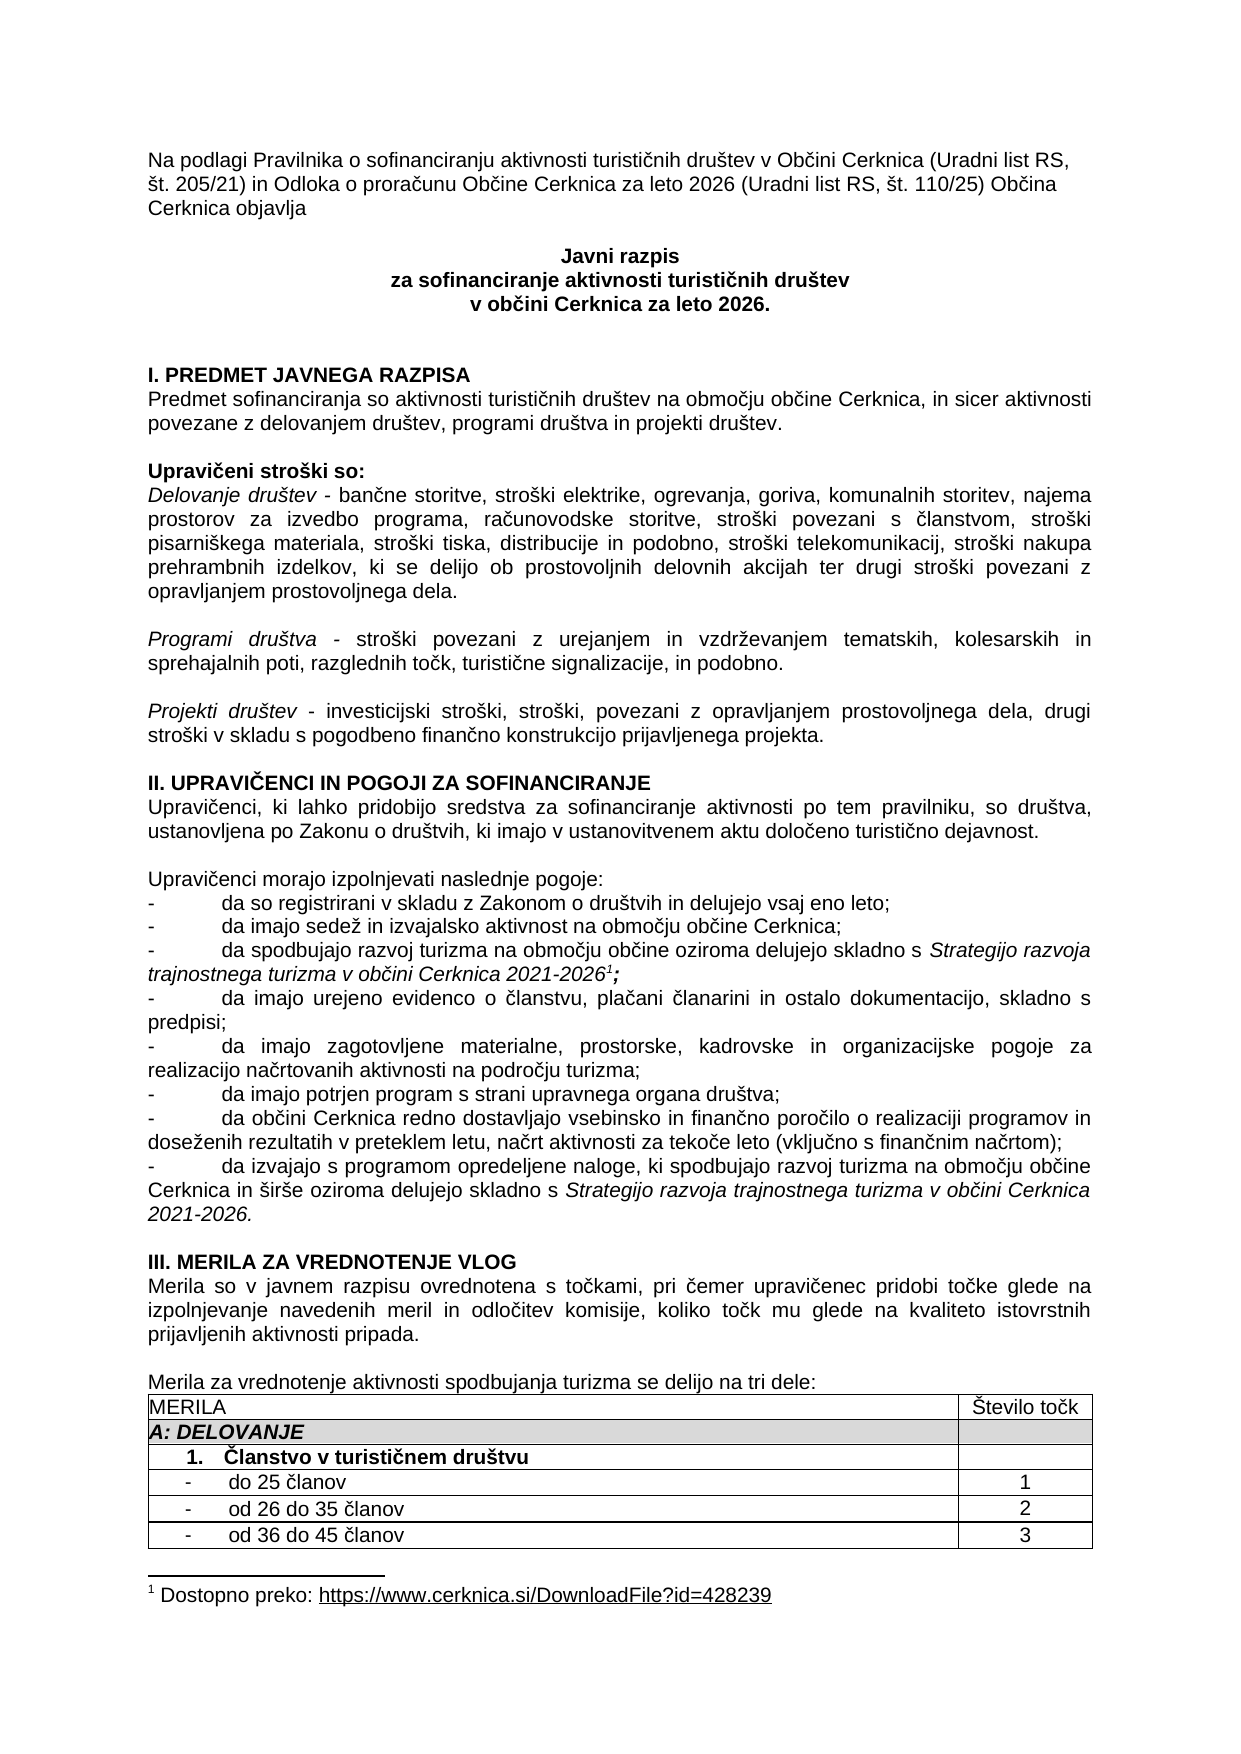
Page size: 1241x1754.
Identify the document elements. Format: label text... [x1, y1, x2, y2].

table_cell Članstvo v turističnem društvu [149, 1445, 958, 1468]
table_cell 2 [959, 1496, 1092, 1521]
text Predmet sofinanciranja so aktivnosti turističnih društev na območju občine Cerknica, in sicer aktivnosti povezane z delovanjem društev, programi društva in projekti društev. [148, 387, 1093, 435]
text - da občini Cerknica redno dostavljajo vsebinsko in finančno poročilo o realizaciji programov in doseženih rezultatih v preteklem letu, načrt aktivnosti za tekoče leto (vključno s finančnim načrtom); [148, 1106, 1093, 1154]
table_header MERILA [149, 1395, 958, 1418]
table_cell [959, 1445, 1092, 1468]
text v občini Cerknica za leto 2026. [148, 291, 1093, 315]
text Javni razpis [148, 243, 1093, 267]
text - da izvajajo s programom opredeljene naloge, ki spodbujajo razvoj turizma na območju občine Cerknica in širše oziroma delujejo skladno s Strategijo razvoja trajnostnega turizma v občini Cerknica 2021-2026. [148, 1154, 1093, 1226]
table_cell od 26 do 35 članov [149, 1496, 958, 1521]
text za sofinanciranje aktivnosti turističnih društev [148, 267, 1093, 291]
text III. MERILA ZA VREDNOTENJE VLOG [148, 1250, 1093, 1274]
text I. PREDMET JAVNEGA RAZPISA [148, 363, 1093, 387]
table_cell do 25 članov [149, 1470, 958, 1495]
text Upravičenci, ki lahko pridobijo sredstva za sofinanciranje aktivnosti po tem pravilniku, so društva, ustanovljena po Zakonu o društvih, ki imajo v ustanovitvenem aktu določeno turistično dejavnost. [148, 794, 1093, 842]
text - da imajo urejeno evidenco o članstvu, plačani članarini in ostalo dokumentacijo, skladno s predpisi; [148, 986, 1093, 1034]
table_cell [959, 1420, 1092, 1443]
text Upravičeni stroški so: [148, 459, 1093, 483]
text - da so registrirani v skladu z Zakonom o društvih in delujejo vsaj eno leto; [148, 890, 1093, 914]
table_cell od 36 do 45 članov [149, 1523, 958, 1548]
text - da imajo zagotovljene materialne, prostorske, kadrovske in organizacijske pogoje za realizacijo načrtovanih aktivnosti na področju turizma; [148, 1034, 1093, 1082]
text II. UPRAVIČENCI IN POGOJI ZA SOFINANCIRANJE [148, 771, 1093, 794]
text Merila so v javnem razpisu ovrednotena s točkami, pri čemer upravičenec pridobi točke glede na izpolnjevanje navedenih meril in odločitev komisije, koliko točk mu glede na kvaliteto istovrstnih prijavljenih aktivnosti pripada. [148, 1274, 1093, 1346]
table_cell A: DELOVANJE [149, 1420, 958, 1443]
text Programi društva - stroški povezani z urejanjem in vzdrževanjem tematskih, kolesarskih in sprehajalnih poti, razglednih točk, turistične signalizacije, in podobno. [148, 627, 1093, 675]
text - da spodbujajo razvoj turizma na območju občine oziroma delujejo skladno s Strategijo razvoja trajnostnega turizma v občini Cerknica 2021-2026; [148, 938, 1093, 986]
table_cell 1 [959, 1470, 1092, 1495]
text Projekti društev - investicijski stroški, stroški, povezani z opravljanjem prostovoljnega dela, drugi stroški v skladu s pogodbeno finančno konstrukcijo prijavljenega projekta. [148, 699, 1093, 747]
table_header Število točk [959, 1395, 1092, 1418]
text Na podlagi Pravilnika o sofinanciranju aktivnosti turističnih društev v Občini Cerknica (Uradni list RS, št. 205/21) in Odloka o proračunu Občine Cerknica za leto 2026 (Uradni list RS, št. 110/25) Občina Cerknica objavlja [148, 148, 1093, 219]
text - da imajo potrjen program s strani upravnega organa društva; [148, 1082, 1093, 1106]
text Merila za vrednotenje aktivnosti spodbujanja turizma se delijo na tri dele: [148, 1369, 1093, 1393]
text Delovanje društev - bančne storitve, stroški elektrike, ogrevanja, goriva, komunalnih storitev, najema prostorov za izvedbo programa, računovodske storitve, stroški povezani s članstvom, stroški pisarniškega materiala, stroški tiska, distribucije in podobno, stroški telekomunikacij, stroški nakupa prehrambnih izdelkov, ki se delijo ob prostovoljnih delovnih akcijah ter drugi stroški povezani z opravljanjem prostovoljnega dela. [148, 483, 1093, 603]
table_cell 3 [959, 1523, 1092, 1548]
text Upravičenci morajo izpolnjevati naslednje pogoje: [148, 866, 1093, 890]
text - da imajo sedež in izvajalsko aktivnost na območju občine Cerknica; [148, 914, 1093, 938]
